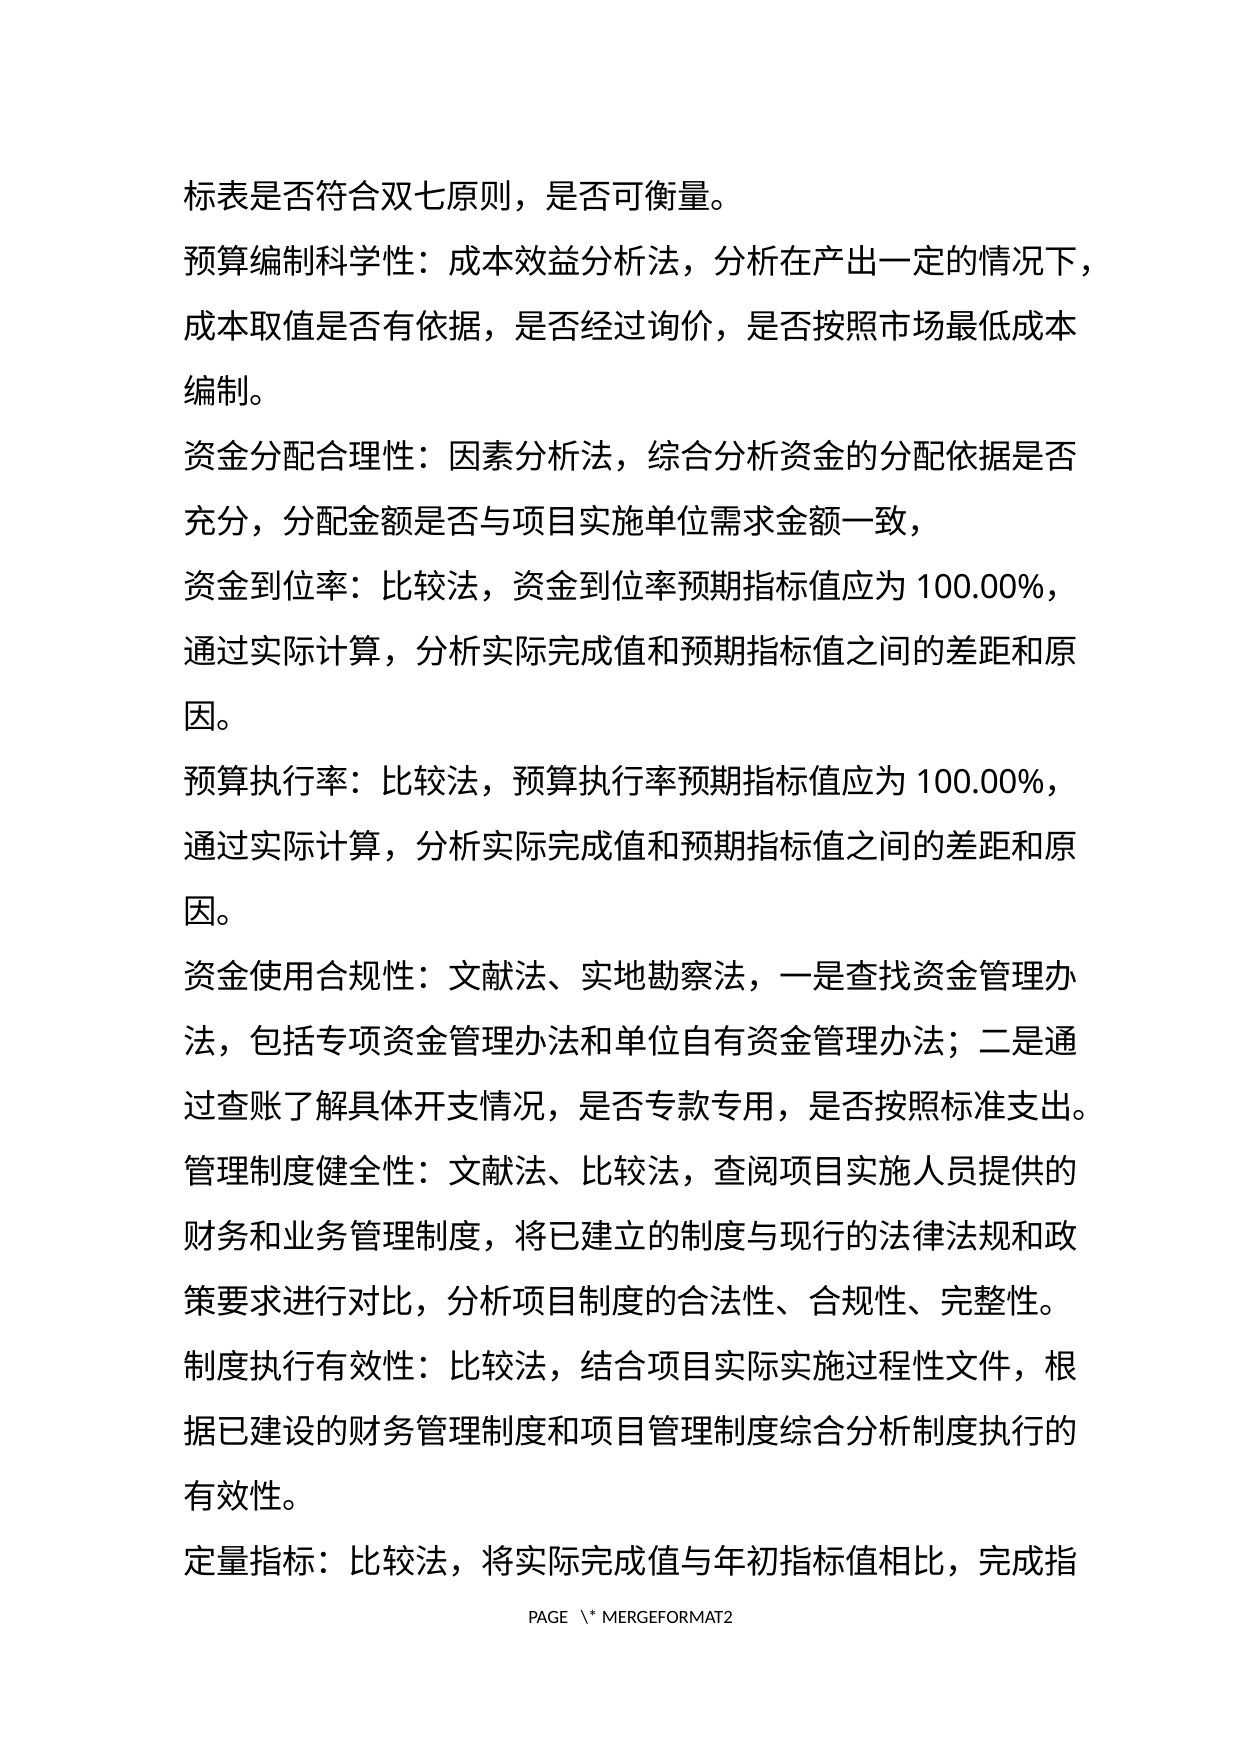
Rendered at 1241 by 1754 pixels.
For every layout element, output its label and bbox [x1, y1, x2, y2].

text [183, 162, 1078, 1592]
